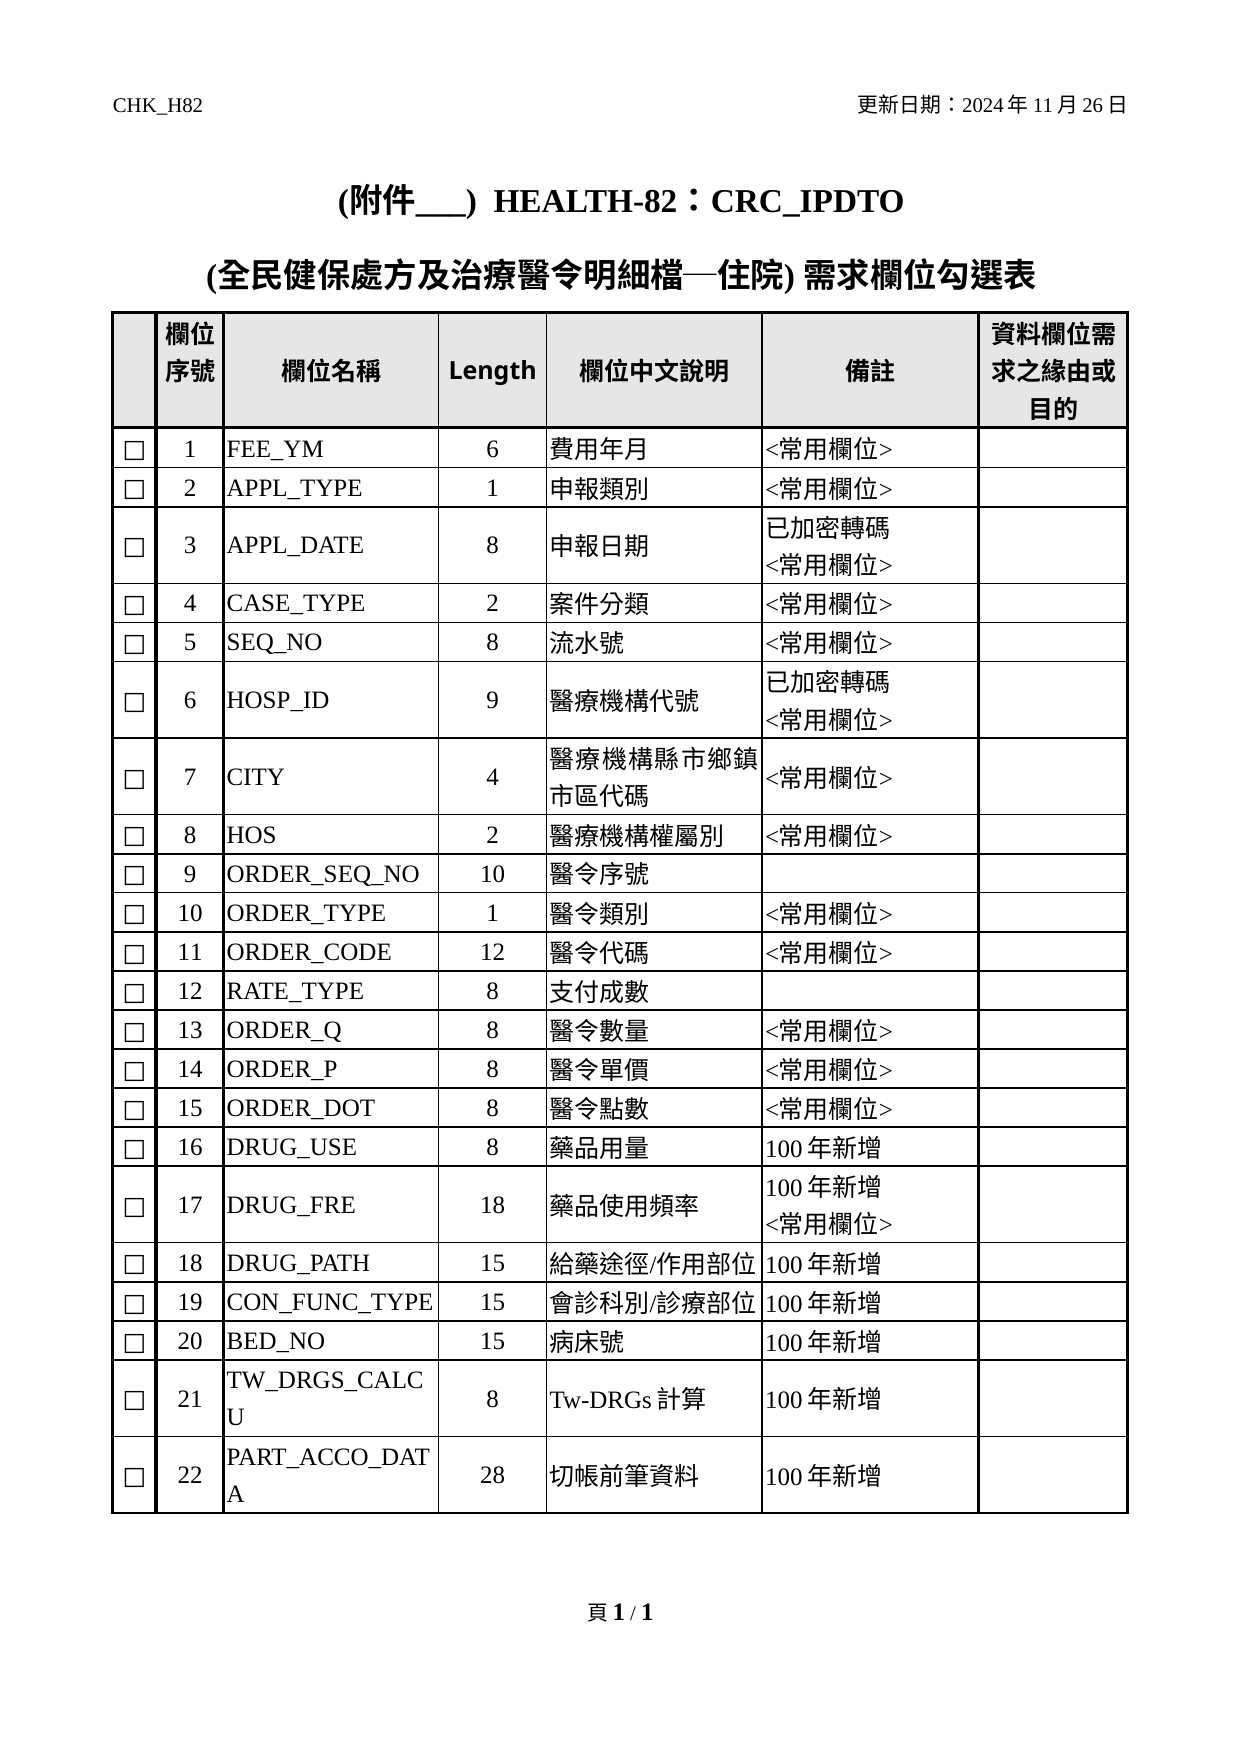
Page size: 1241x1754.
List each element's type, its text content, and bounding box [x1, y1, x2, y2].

table_cell [980, 1050, 1126, 1087]
table_cell 8 [439, 508, 546, 582]
table_cell [980, 933, 1126, 970]
table_cell □ [114, 623, 154, 661]
table_cell 12 [439, 933, 546, 970]
table_cell 醫令類別 [547, 893, 761, 931]
table_cell □ [114, 1361, 154, 1436]
table_cell 18 [439, 1167, 546, 1242]
table_header 資料欄位需求之緣由或目的 [980, 314, 1126, 426]
table_cell APPL_DATE [225, 508, 438, 582]
table_cell [980, 1361, 1126, 1436]
table_cell BED_NO [225, 1322, 438, 1359]
table_cell 醫令數量 [547, 1011, 761, 1048]
table_cell 8 [439, 1361, 546, 1436]
table_cell □ [114, 1322, 154, 1359]
table_cell 18 [158, 1243, 222, 1281]
table_cell 已加密轉碼 <常用欄位> [763, 508, 977, 582]
table_cell ORDER_P [225, 1050, 438, 1087]
table_cell [980, 739, 1126, 814]
table_cell [980, 815, 1126, 853]
table_cell 8 [439, 1050, 546, 1087]
table_cell DRUG_FRE [225, 1167, 438, 1242]
table_cell 藥品用量 [547, 1128, 761, 1165]
table_cell 1 [158, 429, 222, 467]
table_cell <常用欄位> [763, 623, 977, 661]
table_cell <常用欄位> [763, 739, 977, 814]
table_cell 15 [439, 1322, 546, 1359]
table_cell [980, 855, 1126, 892]
table_cell <常用欄位> [763, 429, 977, 467]
table_cell ORDER_TYPE [225, 893, 438, 931]
table_cell 17 [158, 1167, 222, 1242]
table_cell DRUG_PATH [225, 1243, 438, 1281]
table_cell □ [114, 508, 154, 582]
table_cell 15 [439, 1243, 546, 1281]
table_cell 16 [158, 1128, 222, 1165]
table_cell 給藥途徑/作用部位 [547, 1243, 761, 1281]
table_cell [980, 623, 1126, 661]
table_cell 13 [158, 1011, 222, 1048]
table_cell □ [114, 1011, 154, 1048]
table_cell □ [114, 584, 154, 622]
table_cell [980, 662, 1126, 737]
table_cell ORDER_DOT [225, 1089, 438, 1126]
table_cell 9 [158, 855, 222, 892]
table_cell [980, 508, 1126, 582]
table_cell [980, 584, 1126, 622]
table_cell 8 [439, 1011, 546, 1048]
table_cell 8 [158, 815, 222, 853]
table_cell 流水號 [547, 623, 761, 661]
table_cell SEQ_NO [225, 623, 438, 661]
table_cell 8 [439, 1128, 546, 1165]
table_cell □ [114, 1050, 154, 1087]
table_cell 8 [439, 623, 546, 661]
table_cell 100年新增 [763, 1322, 977, 1359]
table_cell 支付成數 [547, 972, 761, 1009]
table_cell 會診科別/診療部位 [547, 1283, 761, 1320]
table_cell <常用欄位> [763, 1050, 977, 1087]
table_cell □ [114, 1128, 154, 1165]
table_cell <常用欄位> [763, 1011, 977, 1048]
table_cell □ [114, 933, 154, 970]
table_cell 病床號 [547, 1322, 761, 1359]
table_cell <常用欄位> [763, 815, 977, 853]
table_cell [763, 855, 977, 892]
table_cell [980, 1243, 1126, 1281]
table_cell HOS [225, 815, 438, 853]
table_cell 8 [439, 1089, 546, 1126]
table_cell 1 [439, 893, 546, 931]
table_cell 15 [158, 1089, 222, 1126]
table_cell DRUG_USE [225, 1128, 438, 1165]
table_cell 2 [158, 468, 222, 506]
table_cell CASE_TYPE [225, 584, 438, 622]
table_cell 6 [439, 429, 546, 467]
table_cell □ [114, 815, 154, 853]
table_cell [980, 1167, 1126, 1242]
table_header 欄位 序號 [158, 314, 222, 426]
table_cell 21 [158, 1361, 222, 1436]
table_cell <常用欄位> [763, 1089, 977, 1126]
table_cell 12 [158, 972, 222, 1009]
table_cell [980, 1322, 1126, 1359]
table_cell □ [114, 1437, 154, 1512]
table_cell 醫令單價 [547, 1050, 761, 1087]
table_cell <常用欄位> [763, 584, 977, 622]
table_cell APPL_TYPE [225, 468, 438, 506]
table_cell 22 [158, 1437, 222, 1512]
table_cell □ [114, 429, 154, 467]
table_cell 藥品使用頻率 [547, 1167, 761, 1242]
table_cell 8 [439, 972, 546, 1009]
table_cell □ [114, 739, 154, 814]
table_cell □ [114, 1089, 154, 1126]
table_cell □ [114, 1167, 154, 1242]
table_cell 5 [158, 623, 222, 661]
table_cell [980, 429, 1126, 467]
table_cell 醫令代碼 [547, 933, 761, 970]
table_cell 2 [439, 584, 546, 622]
table_header 欄位名稱 [225, 314, 438, 426]
table_header [114, 314, 154, 426]
table_cell <常用欄位> [763, 468, 977, 506]
table_cell 100年新增 [763, 1437, 977, 1512]
table_cell □ [114, 662, 154, 737]
table_cell 19 [158, 1283, 222, 1320]
table_cell FEE_YM [225, 429, 438, 467]
text (全民健保處方及治療醫令明細檔─住院) 需求欄位勾選表 [112, 236, 1128, 311]
table_cell 2 [439, 815, 546, 853]
table_cell Tw-DRGs計算 [547, 1361, 761, 1436]
table_cell 7 [158, 739, 222, 814]
table_cell HOSP_ID [225, 662, 438, 737]
table_cell 15 [439, 1283, 546, 1320]
table_cell □ [114, 855, 154, 892]
table_cell 1 [439, 468, 546, 506]
table_cell □ [114, 972, 154, 1009]
table_cell <常用欄位> [763, 893, 977, 931]
table_cell 100年新增 [763, 1243, 977, 1281]
text (附件___) HEALTH-82：CRC_IPDTO [112, 161, 1128, 236]
table_cell □ [114, 1283, 154, 1320]
table_header 備註 [763, 314, 977, 426]
table_cell ORDER_Q [225, 1011, 438, 1048]
table_cell 醫療機構代號 [547, 662, 761, 737]
table_cell 申報類別 [547, 468, 761, 506]
table_cell 20 [158, 1322, 222, 1359]
table_cell TW_DRGS_CALCU [225, 1361, 438, 1436]
table_cell 醫療機構權屬別 [547, 815, 761, 853]
table_cell [980, 1437, 1126, 1512]
table_header 欄位中文說明 [547, 314, 761, 426]
table_cell 申報日期 [547, 508, 761, 582]
table_cell 9 [439, 662, 546, 737]
table_cell 費用年月 [547, 429, 761, 467]
table_cell 10 [439, 855, 546, 892]
table_cell PART_ACCO_DATA [225, 1437, 438, 1512]
table_cell [980, 468, 1126, 506]
table_cell 切帳前筆資料 [547, 1437, 761, 1512]
table_cell ORDER_CODE [225, 933, 438, 970]
table_cell 14 [158, 1050, 222, 1087]
table_cell [763, 972, 977, 1009]
table_cell □ [114, 1243, 154, 1281]
table_cell 4 [158, 584, 222, 622]
table_cell CON_FUNC_TYPE [225, 1283, 438, 1320]
table_cell 28 [439, 1437, 546, 1512]
table_cell [980, 893, 1126, 931]
table_cell 醫療機構縣市鄉鎮市區代碼 [547, 739, 761, 814]
table_cell 3 [158, 508, 222, 582]
table_cell CITY [225, 739, 438, 814]
table_cell 已加密轉碼 <常用欄位> [763, 662, 977, 737]
table_cell □ [114, 468, 154, 506]
table_cell <常用欄位> [763, 933, 977, 970]
table_cell 100年新增 <常用欄位> [763, 1167, 977, 1242]
table_cell 4 [439, 739, 546, 814]
table_cell □ [114, 893, 154, 931]
table_cell 10 [158, 893, 222, 931]
table_cell 11 [158, 933, 222, 970]
table_cell 醫令序號 [547, 855, 761, 892]
table_cell [980, 1283, 1126, 1320]
table_cell [980, 1128, 1126, 1165]
table_cell 案件分類 [547, 584, 761, 622]
table_cell 醫令點數 [547, 1089, 761, 1126]
table_cell ORDER_SEQ_NO [225, 855, 438, 892]
table_cell 100年新增 [763, 1128, 977, 1165]
table_cell 100年新增 [763, 1361, 977, 1436]
table_cell 100年新增 [763, 1283, 977, 1320]
table_cell [980, 1089, 1126, 1126]
table_cell [980, 972, 1126, 1009]
table_header Length [439, 314, 546, 426]
table_cell 6 [158, 662, 222, 737]
table_cell [980, 1011, 1126, 1048]
table_cell RATE_TYPE [225, 972, 438, 1009]
